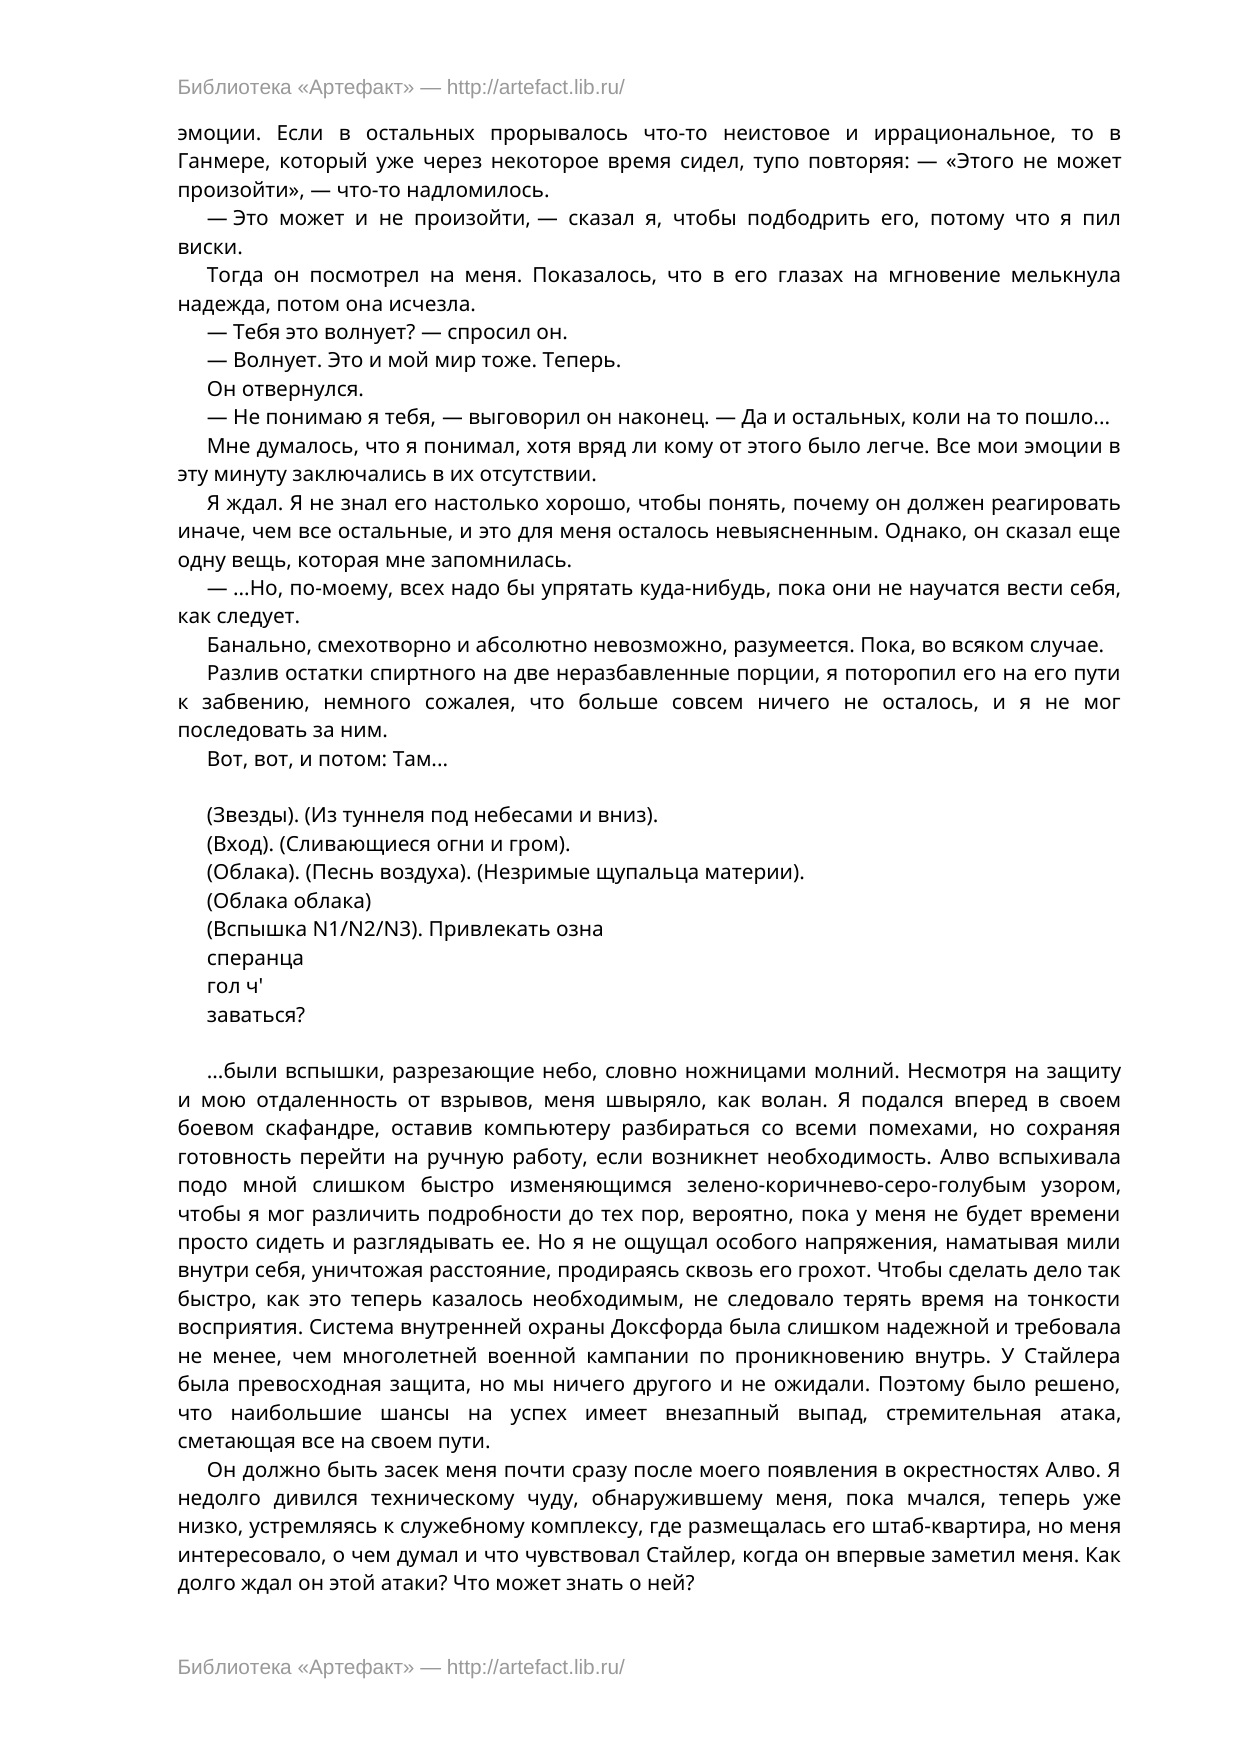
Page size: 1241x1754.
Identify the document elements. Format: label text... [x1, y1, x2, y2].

text Я ждал. Я не знал его настолько хорошо, чтобы понять, почему он должен реагировать иначе, чем все остальные, и это для меня осталось невыясненным. Однако, он сказал еще одну вещь, которая мне запомнилась. [177, 488, 1122, 573]
text Мне думалось, что я понимал, хотя вряд ли кому от этого было легче. Все мои эмоции в эту минуту заключались в их отсутствии. [177, 431, 1122, 488]
text Банально, смехотворно и абсолютно невозможно, разумеется. Пока, во всяком случае. [177, 630, 1122, 658]
text (Облака облака) [177, 886, 1122, 914]
text гол ч' [177, 971, 1122, 1000]
text — Это может и не произойти, — сказал я, чтобы подбодрить его, потому что я пил виски. [177, 203, 1122, 260]
text (Облака). (Песнь воздуха). (Незримые щупальца материи). [177, 857, 1122, 886]
text (Звезды). (Из туннеля под небесами и вниз). [177, 801, 1122, 829]
text — Не понимаю я тебя, — выговорил он наконец. — Да и остальных, коли на то пошло... [177, 402, 1122, 431]
text Он должно быть засек меня почти сразу после моего появления в окрестностях Алво. Я недолго дивился техническому чуду, обнаружившему меня, пока мчался, теперь уже низко, устремляясь к служебному комплексу, где размещалась его штаб-квартира, но меня интересовало, о чем думал и что чувствовал Стайлер, когда он впервые заметил меня. Как долго ждал он этой атаки? Что может знать о ней? [177, 1455, 1122, 1597]
text сперанца [177, 943, 1122, 971]
text Тогда он посмотрел на меня. Показалось, что в его глазах на мгновение мелькнула надежда, потом она исчезла. [177, 260, 1122, 317]
text — Тебя это волнует? — спросил он. [177, 317, 1122, 346]
text (Вспышка N1/N2/N3). Привлекать озна [177, 914, 1122, 943]
text Вот, вот, и потом: Там... [177, 744, 1122, 772]
text Разлив остатки спиртного на две неразбавленные порции, я поторопил его на его пути к забвению, немного сожалея, что больше совсем ничего не осталось, и я не мог последовать за ним. [177, 658, 1122, 744]
text (Вход). (Сливающиеся огни и гром). [177, 829, 1122, 857]
text — Волнует. Это и мой мир тоже. Теперь. [177, 346, 1122, 374]
text ...были вспышки, разрезающие небо, словно ножницами молний. Несмотря на защиту и мою отдаленность от взрывов, меня швыряло, как волан. Я подался вперед в своем боевом скафандре, оставив компьютеру разбираться со всеми помехами, но сохраняя готовность перейти на ручную работу, если возникнет необходимость. Алво вспыхивала подо мной слишком быстро изменяющимся зелено-коричнево-серо-голубым узором, чтобы я мог различить подробности до тех пор, вероятно, пока у меня не будет времени просто сидеть и разглядывать ее. Но я не ощущал особого напряжения, наматывая мили внутри себя, уничтожая расстояние, продираясь сквозь его грохот. Чтобы сделать дело так быстро, как это теперь казалось необходимым, не следовало терять время на тонкости восприятия. Система внутренней охраны Доксфорда была слишком надежной и требовала не менее, чем многолетней военной кампании по проникновению внутрь. У Стайлера была превосходная защита, но мы ничего другого и не ожидали. Поэтому было решено, что наибольшие шансы на успех имеет внезапный выпад, стремительная атака, сметающая все на своем пути. [177, 1057, 1122, 1455]
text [177, 118, 1122, 203]
text — ...Но, по-моему, всех надо бы упрятать куда-нибудь, пока они не научатся вести себя, как следует. [177, 573, 1122, 630]
text Он отвернулся. [177, 374, 1122, 402]
text заваться? [177, 1000, 1122, 1028]
